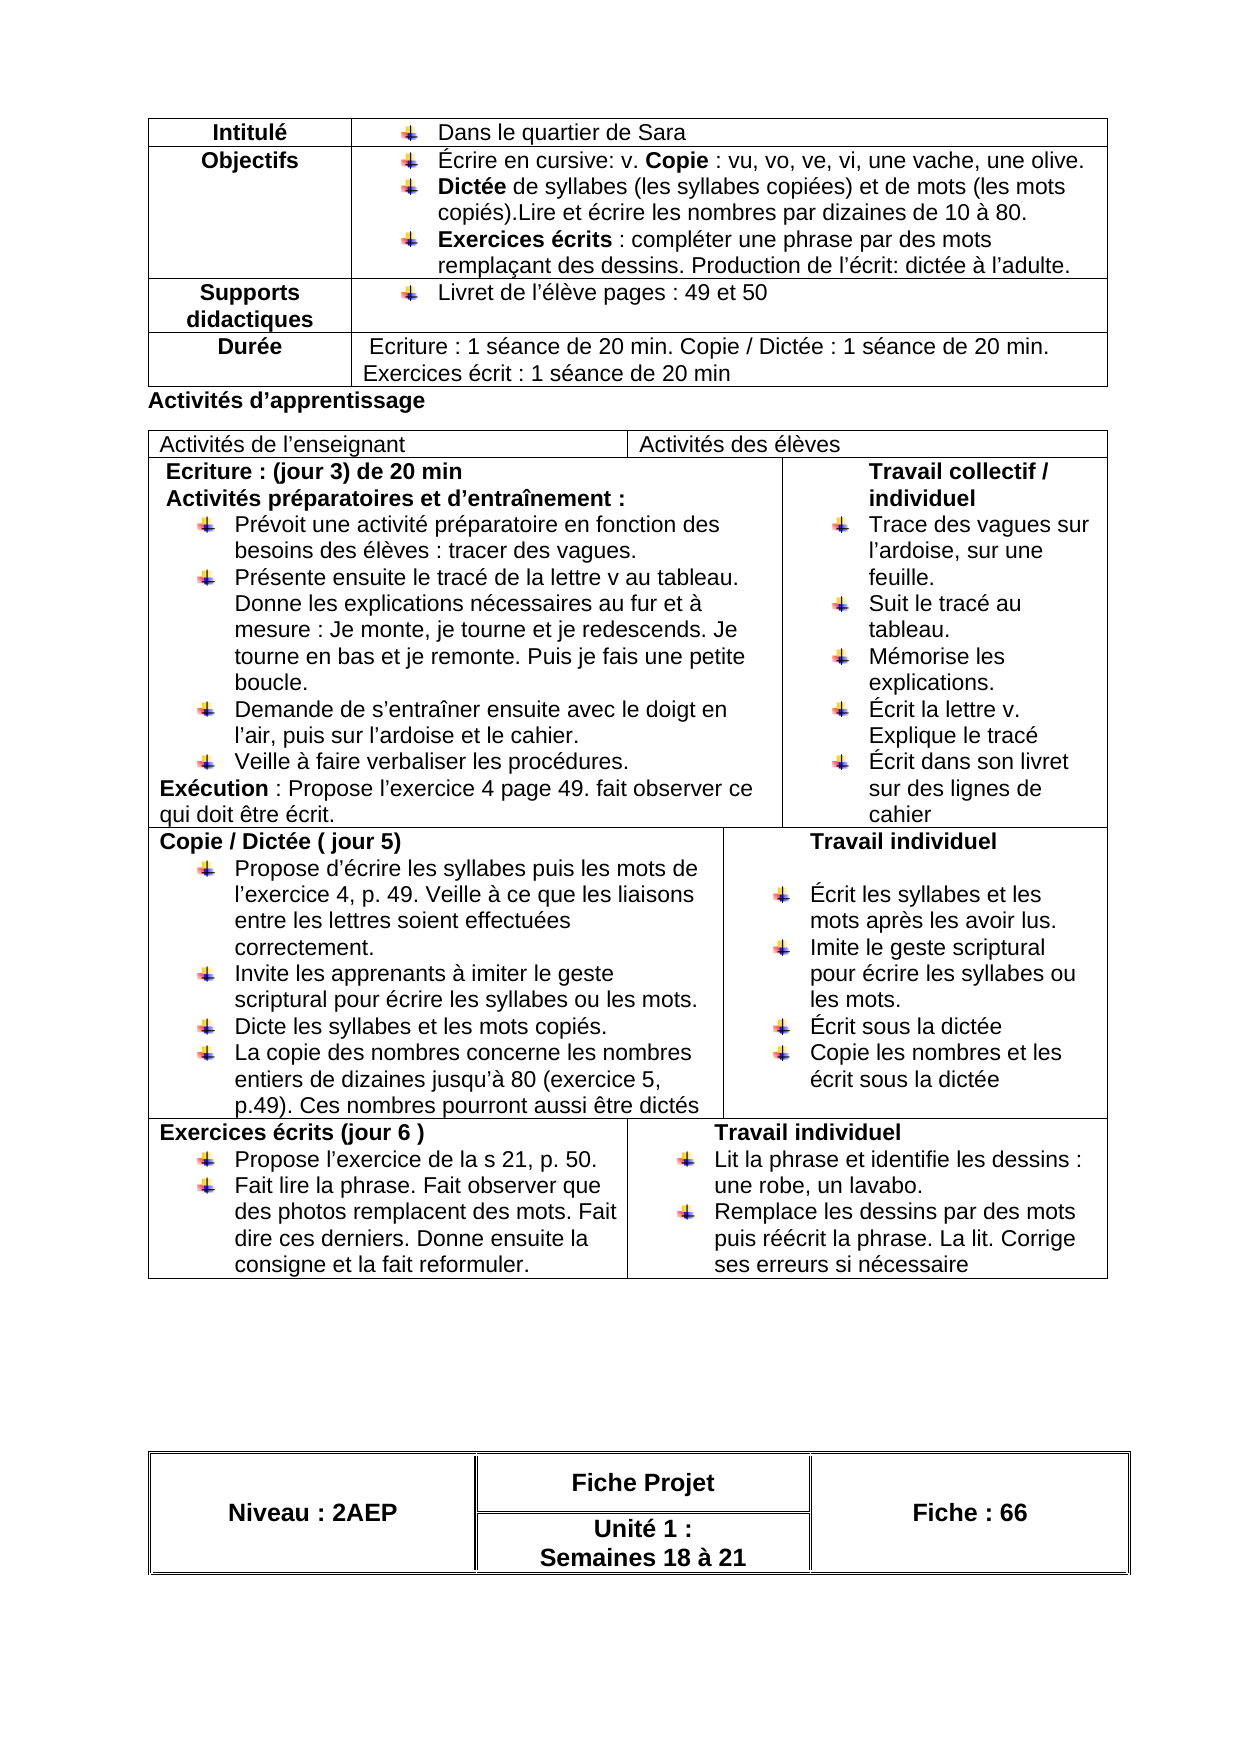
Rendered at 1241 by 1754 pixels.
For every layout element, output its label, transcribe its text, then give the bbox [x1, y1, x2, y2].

table_cell Livret de l’élève pages : 49 et 50 [352, 279, 1107, 332]
picture [832, 753, 849, 770]
table_cell Ecriture : 1 séance de 20 min. Copie / Dictée : 1 séance de 20 min. Exercices écrit : 1 séance de 20 min [352, 333, 1107, 386]
picture [773, 938, 790, 956]
table_cell Travail individuel Lit la phrase et identifie les dessins : une robe, un lavabo. Remplace les dessins par des mots puis réécrit la phrase. La lit. Corrige ses erreurs si nécessaire [628, 1119, 1107, 1277]
table_cell Intitulé [149, 119, 351, 146]
picture [773, 1044, 790, 1061]
table_cell Travail collectif / individuel Trace des vagues sur l’ardoise, sur une feuille. Suit le tracé au tableau. Mémorise les explications. Écrit la lettre v. Explique le tracé Écrit dans son livret sur des lignes de cahier [783, 458, 1107, 827]
picture [197, 1044, 215, 1061]
table_cell Objectifs [149, 147, 351, 278]
picture [832, 700, 849, 717]
table_cell Supports didactiques [149, 279, 351, 332]
picture [773, 1017, 790, 1035]
table_header Activités de l’enseignant [149, 431, 627, 457]
picture [197, 568, 215, 586]
picture [401, 284, 418, 301]
picture [401, 124, 418, 141]
picture [677, 1150, 695, 1167]
table_cell Travail individuel Écrit les syllabes et les mots après les avoir lus. Imite le geste scriptural pour écrire les syllabes ou les mots. Écrit sous la dictée Copie les nombres et les écrit sous la dictée [724, 828, 1107, 1118]
picture [197, 1176, 215, 1194]
picture [401, 151, 418, 169]
table_header Niveau : 2AEP [151, 1454, 476, 1572]
picture [773, 885, 790, 903]
table_cell Dans le quartier de Sara [352, 119, 1107, 146]
table_header Fiche : 66 [810, 1454, 1128, 1572]
picture [677, 1203, 695, 1220]
picture [197, 1150, 215, 1167]
picture [832, 595, 849, 612]
table_cell Exercices écrits (jour 6 ) Propose l’exercice de la s 21, p. 50. Fait lire la phrase. Fait observer que des photos remplacent des mots. Fait dire ces derniers. Donne ensuite la consigne et la fait reformuler. [149, 1119, 627, 1277]
table_cell Unité 1 : Semaines 18 à 21 [476, 1514, 810, 1572]
picture [197, 700, 215, 717]
table_header Fiche Projet [476, 1454, 810, 1511]
picture [197, 515, 215, 533]
picture [197, 859, 215, 877]
table_cell Ecriture : (jour 3) de 20 min Activités préparatoires et d’entraînement : Prévoit une activité préparatoire en fonction des besoins des élèves : tracer des vagues. Présente ensuite le tracé de la lettre v au tableau. Donne les explications nécessaires au fur et à mesure : Je monte, je tourne et je redescends. Je tourne en bas et je remonte. Puis je fais une petite boucle. Demande de s’entraîner ensuite avec le doigt en l’air, puis sur l’ardoise et le cahier. Veille à faire verbaliser les procédures. Exécution : Propose l’exercice 4 page 49. fait observer ce qui doit être écrit. [149, 458, 782, 827]
picture [832, 515, 849, 533]
table_cell Copie / Dictée ( jour 5) Propose d’écrire les syllabes puis les mots de l’exercice 4, p. 49. Veille à ce que les liaisons entre les lettres soient effectuées correctement. Invite les apprenants à imiter le geste scriptural pour écrire les syllabes ou les mots. Dicte les syllabes et les mots copiés. La copie des nombres concerne les nombres entiers de dizaines jusqu’à 80 (exercice 5, p.49). Ces nombres pourront aussi être dictés [149, 828, 723, 1118]
table_cell Écrire en cursive: v. Copie : vu, vo, ve, vi, une vache, une olive. Dictée de syllabes (les syllabes copiées) et de mots (les mots copiés).Lire et écrire les nombres par dizaines de 10 à 80. Exercices écrits : compléter une phrase par des mots remplaçant des dessins. Production de l’écrit: dictée à l’adulte. [352, 147, 1107, 278]
picture [197, 1017, 215, 1035]
table_cell Durée [149, 333, 351, 386]
picture [832, 647, 849, 665]
picture [401, 177, 418, 195]
text Activités d’apprentissage [148, 387, 1093, 413]
picture [401, 230, 418, 247]
picture [197, 965, 215, 982]
table_header Activités des élèves [628, 431, 1107, 457]
picture [197, 753, 215, 770]
